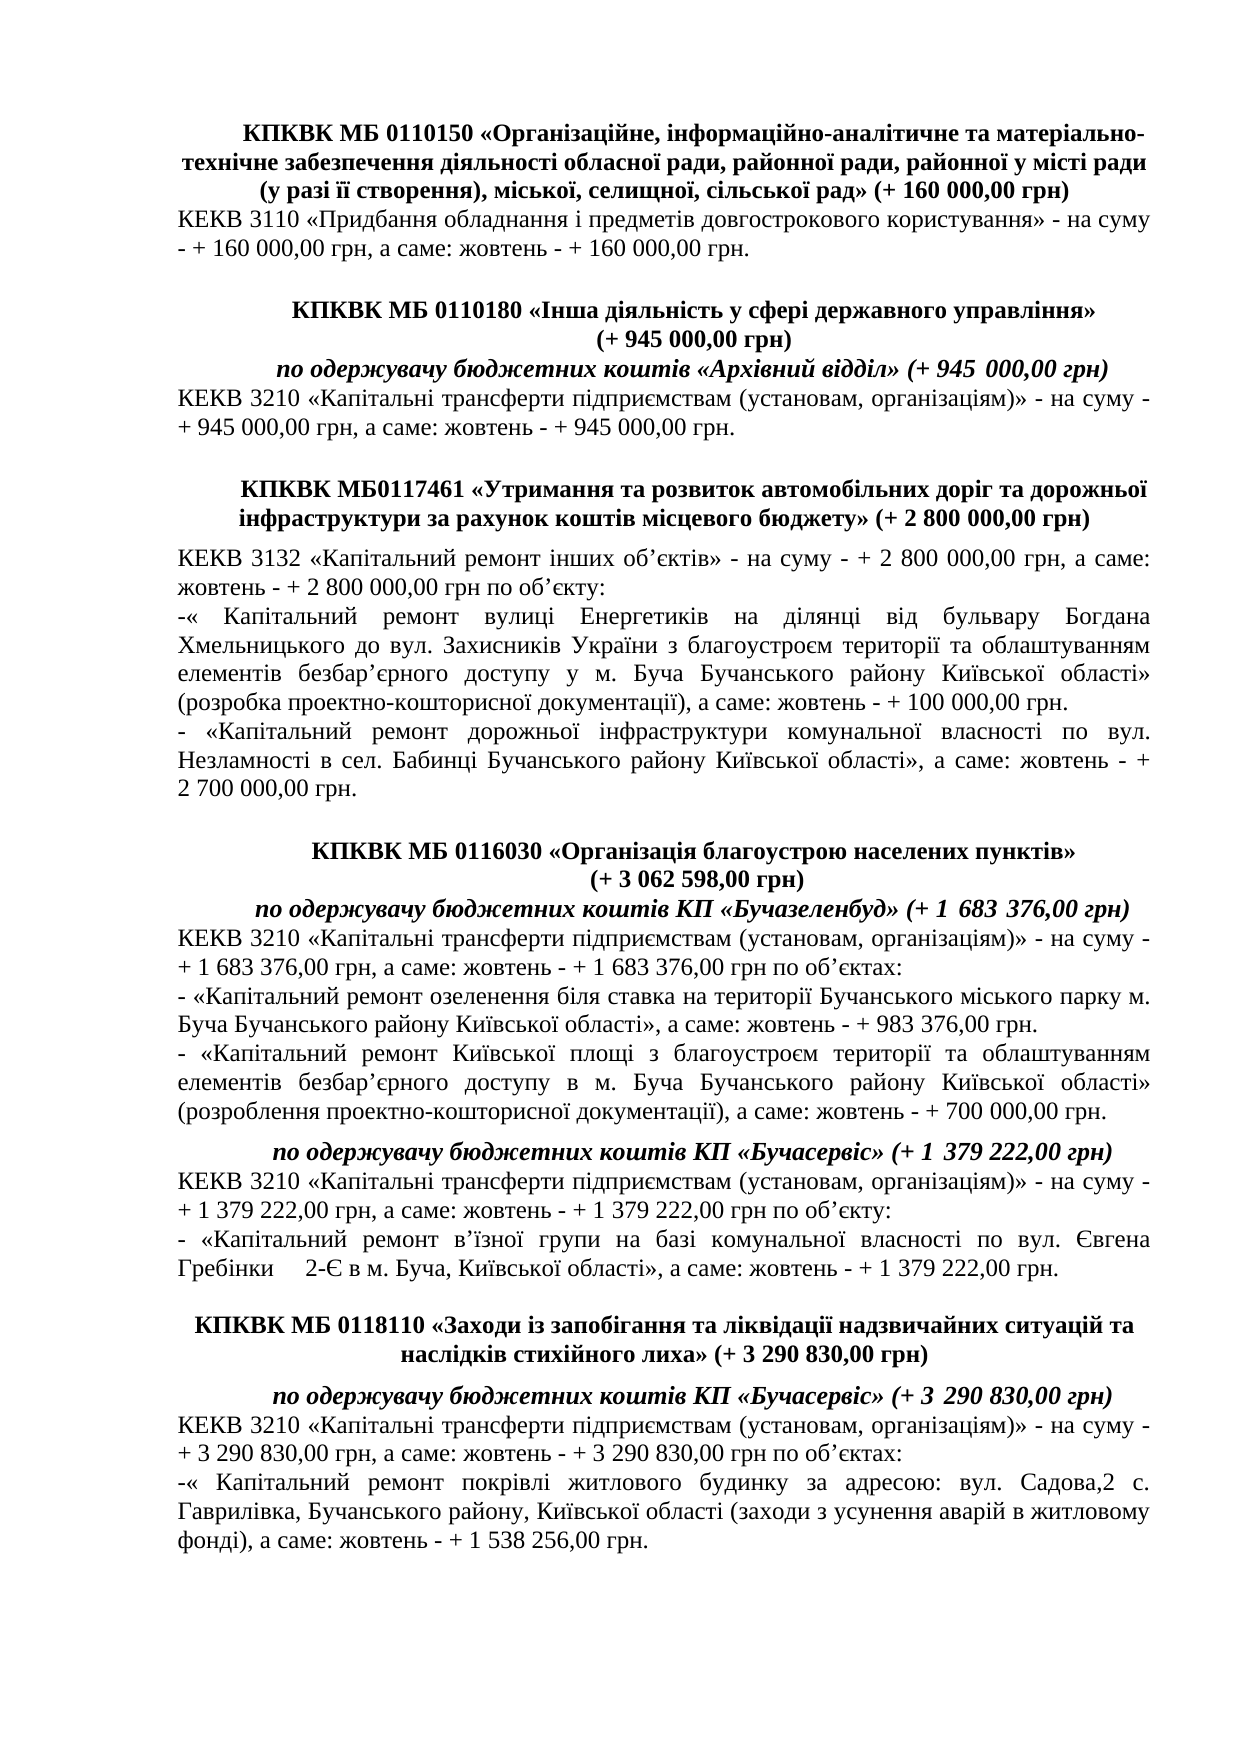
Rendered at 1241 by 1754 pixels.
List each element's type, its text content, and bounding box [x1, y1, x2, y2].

text (+ 3 062 598,00 грн) [177, 864, 1152, 893]
text КЕКВ 3132 «Капітальний ремонт інших об’єктів» - на суму - + 2 800 000,00 грн, а саме: жовтень - + 2 800 000,00 грн по об’єкту: [177, 543, 1152, 601]
text -« Капітальний ремонт вулиці Енергетиків на ділянці від бульвару Богдана Хмельницького до вул. Захисників України з благоустроєм території та облаштуванням елементів безбар’єрного доступу у м. Буча Бучанського району Київської області» (розробка проектно-кошторисної документації), а саме: жовтень - + 100 000,00 грн. [177, 601, 1152, 716]
text по одержувачу бюджетних коштів КП «Бучасервіс» (+ 1 379 222,00 грн) [177, 1136, 1152, 1166]
text КПКВК МБ 0110180 «Інша діяльність у сфері державного управління» [177, 295, 1152, 324]
text КЕКВ 3110 «Придбання обладнання і предметів довгострокового користування» - на суму - + 160 000,00 грн, а саме: жовтень - + 160 000,00 грн. [177, 204, 1152, 262]
text КЕКВ 3210 «Капітальні трансферти підприємствам (установам, організаціям)» - на суму - + 3 290 830,00 грн, а саме: жовтень - + 3 290 830,00 грн по об’єктах: [177, 1410, 1152, 1467]
text -« Капітальний ремонт покрівлі житлового будинку за адресою: вул. Садова,2 с. Гаврилівка, Бучанського району, Київської області (заходи з усунення аварій в житловому фонді), а саме: жовтень - + 1 538 256,00 грн. [177, 1467, 1152, 1553]
text по одержувачу бюджетних коштів КП «Бучасервіс» (+ 3 290 830,00 грн) [177, 1380, 1152, 1410]
text по одержувачу бюджетних коштів «Архівний відділ» (+ 945 000,00 грн) [177, 353, 1152, 383]
text КЕКВ 3210 «Капітальні трансферти підприємствам (установам, організаціям)» - на суму - + 945 000,00 грн, а саме: жовтень - + 945 000,00 грн. [177, 383, 1152, 440]
text КПКВК МБ 0118110 «Заходи із запобігання та ліквідації надзвичайних ситуацій та наслідків стихійного лиха» (+ 3 290 830,00 грн) [177, 1310, 1152, 1368]
text КЕКВ 3210 «Капітальні трансферти підприємствам (установам, організаціям)» - на суму - + 1 379 222,00 грн, а саме: жовтень - + 1 379 222,00 грн по об’єкту: [177, 1166, 1152, 1224]
text - «Капітальний ремонт дорожньої інфраструктури комунальної власності по вул. Незламності в сел. Бабинці Бучанського району Київської області», а саме: жовтень - + 2 700 000,00 грн. [177, 716, 1152, 802]
text КПКВК МБ 0110150 «Організаційне, інформаційно-аналітичне та матеріально-технічне забезпечення діяльності обласної ради, районної ради, районної у місті ради (у разі її створення), міської, селищної, сільської рад» (+ 160 000,00 грн) [177, 118, 1152, 204]
text по одержувачу бюджетних коштів КП «Бучазеленбуд» (+ 1 683 376,00 грн) [177, 893, 1152, 923]
text КПКВК МБ 0116030 «Організація благоустрою населених пунктів» [177, 836, 1152, 864]
text - «Капітальний ремонт Київської площі з благоустроєм території та облаштуванням елементів безбар’єрного доступу в м. Буча Бучанського району Київської області» (розроблення проектно-кошторисної документації), а саме: жовтень - + 700 000,00 грн. [177, 1038, 1152, 1124]
text - «Капітальний ремонт озеленення біля ставка на території Бучанського міського парку м. Буча Бучанського району Київської області», а саме: жовтень - + 983 376,00 грн. [177, 981, 1152, 1038]
text КЕКВ 3210 «Капітальні трансферти підприємствам (установам, організаціям)» - на суму - + 1 683 376,00 грн, а саме: жовтень - + 1 683 376,00 грн по об’єктах: [177, 923, 1152, 981]
text КПКВК МБ0117461 «Утримання та розвиток автомобільних доріг та дорожньої інфраструктури за рахунок коштів місцевого бюджету» (+ 2 800 000,00 грн) [177, 474, 1152, 531]
text (+ 945 000,00 грн) [177, 324, 1152, 353]
text - «Капітальний ремонт в’їзної групи на базі комунальної власності по вул. Євгена Гребінки 2-Є в м. Буча, Київської області», а саме: жовтень - + 1 379 222,00 грн. [177, 1224, 1152, 1281]
